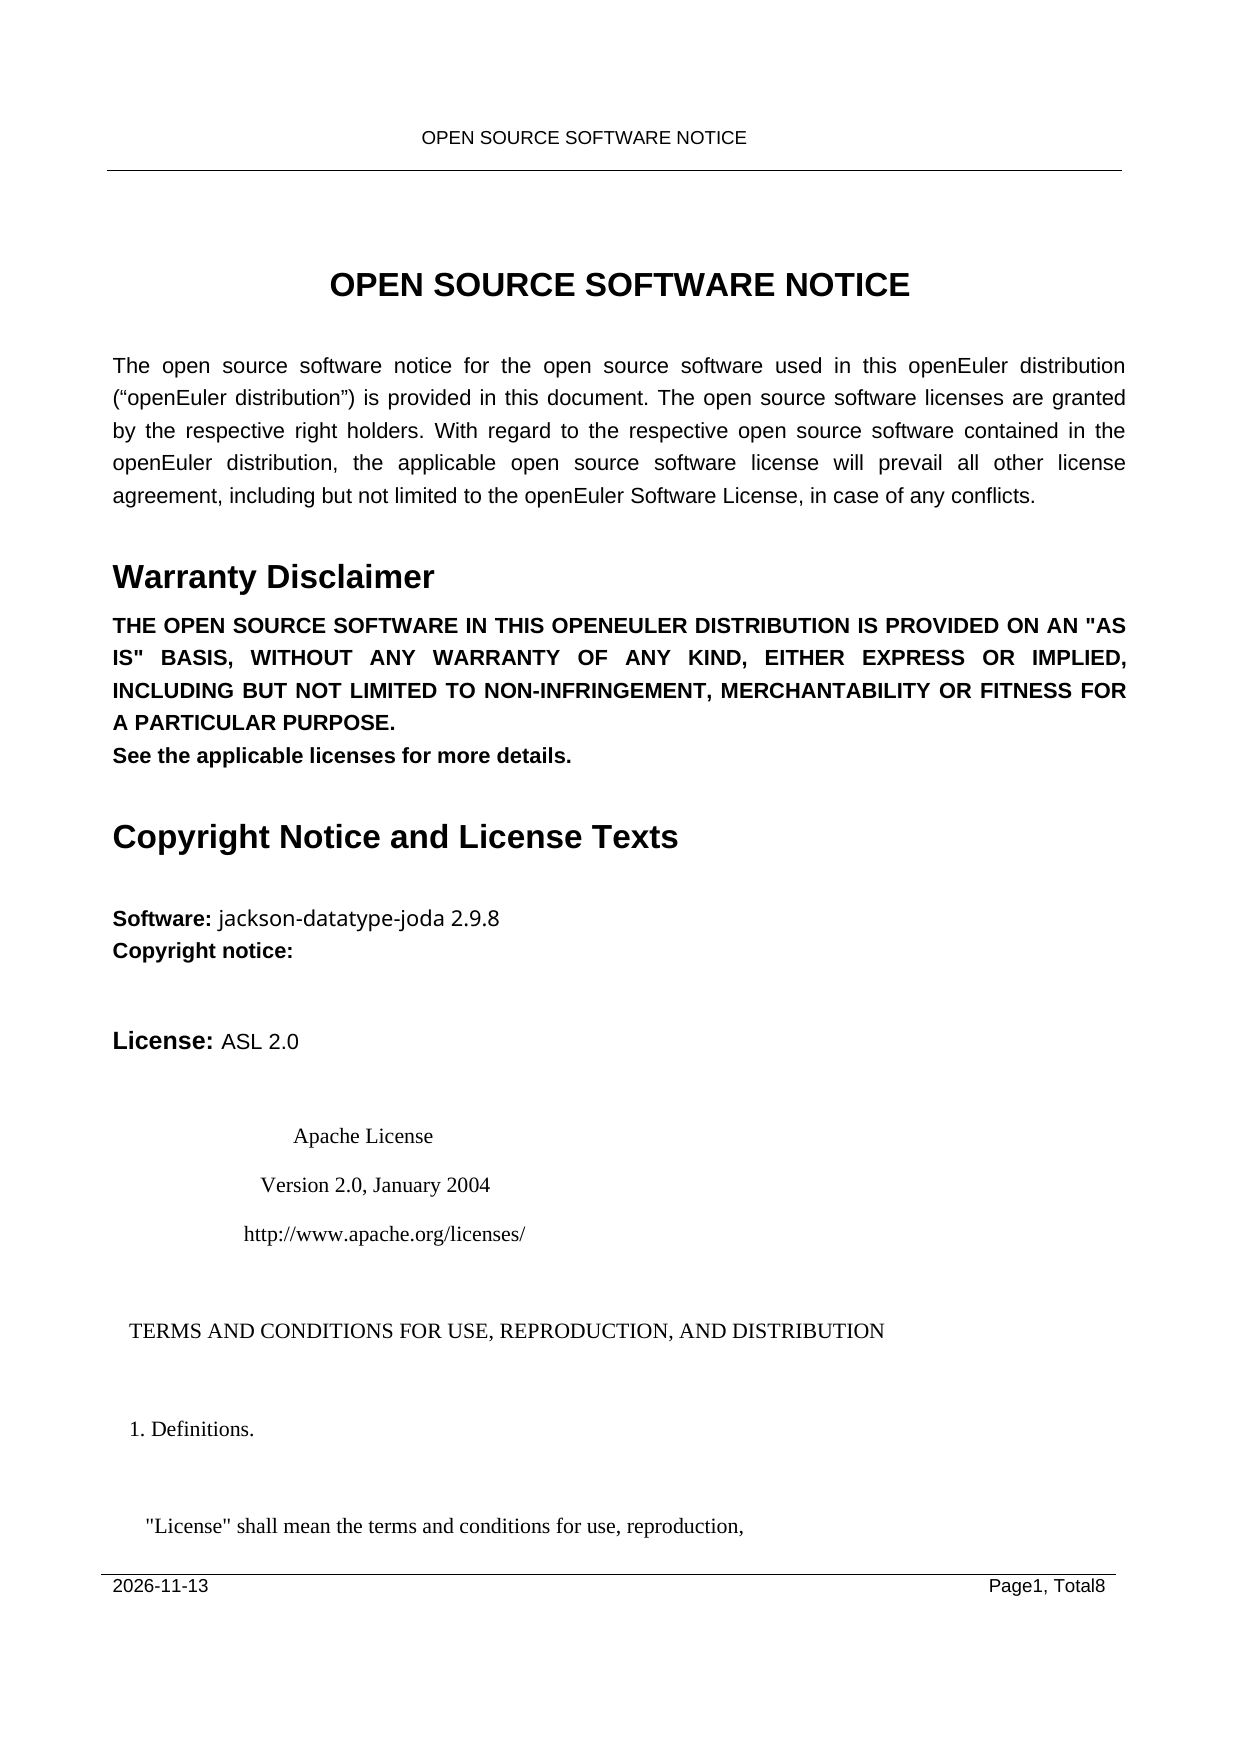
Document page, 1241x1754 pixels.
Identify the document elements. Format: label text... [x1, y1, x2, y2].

text OPEN SOURCE SOFTWARE NOTICE [112, 251, 1128, 316]
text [112, 1071, 1128, 1542]
text Copyright notice: [112, 934, 1128, 966]
text Software: jackson-datatype-joda 2.9.8 [112, 901, 1128, 934]
text Warranty Disclaimer [112, 544, 1128, 609]
text Copyright Notice and License Texts [112, 804, 1128, 869]
text The open source software notice for the open source software used in this openEuler distribution (“openEuler distribution”) is provided in this document. The open source software licenses are granted by the respective right holders. With regard to the respective open source software contained in the openEuler distribution, the applicable open source software license will prevail all other license agreement, including but not limited to the openEuler Software License, in case of any conflicts. [112, 349, 1128, 511]
text THE OPEN SOURCE SOFTWARE IN THIS OPENEULER DISTRIBUTION IS PROVIDED ON AN "AS IS" BASIS, WITHOUT ANY WARRANTY OF ANY KIND, EITHER EXPRESS OR IMPLIED, INCLUDING BUT NOT LIMITED TO NON-INFRINGEMENT, MERCHANTABILITY OR FITNESS FOR A PARTICULAR PURPOSE. See the applicable licenses for more details. [112, 609, 1128, 771]
text License: ASL 2.0 [112, 1024, 1128, 1057]
